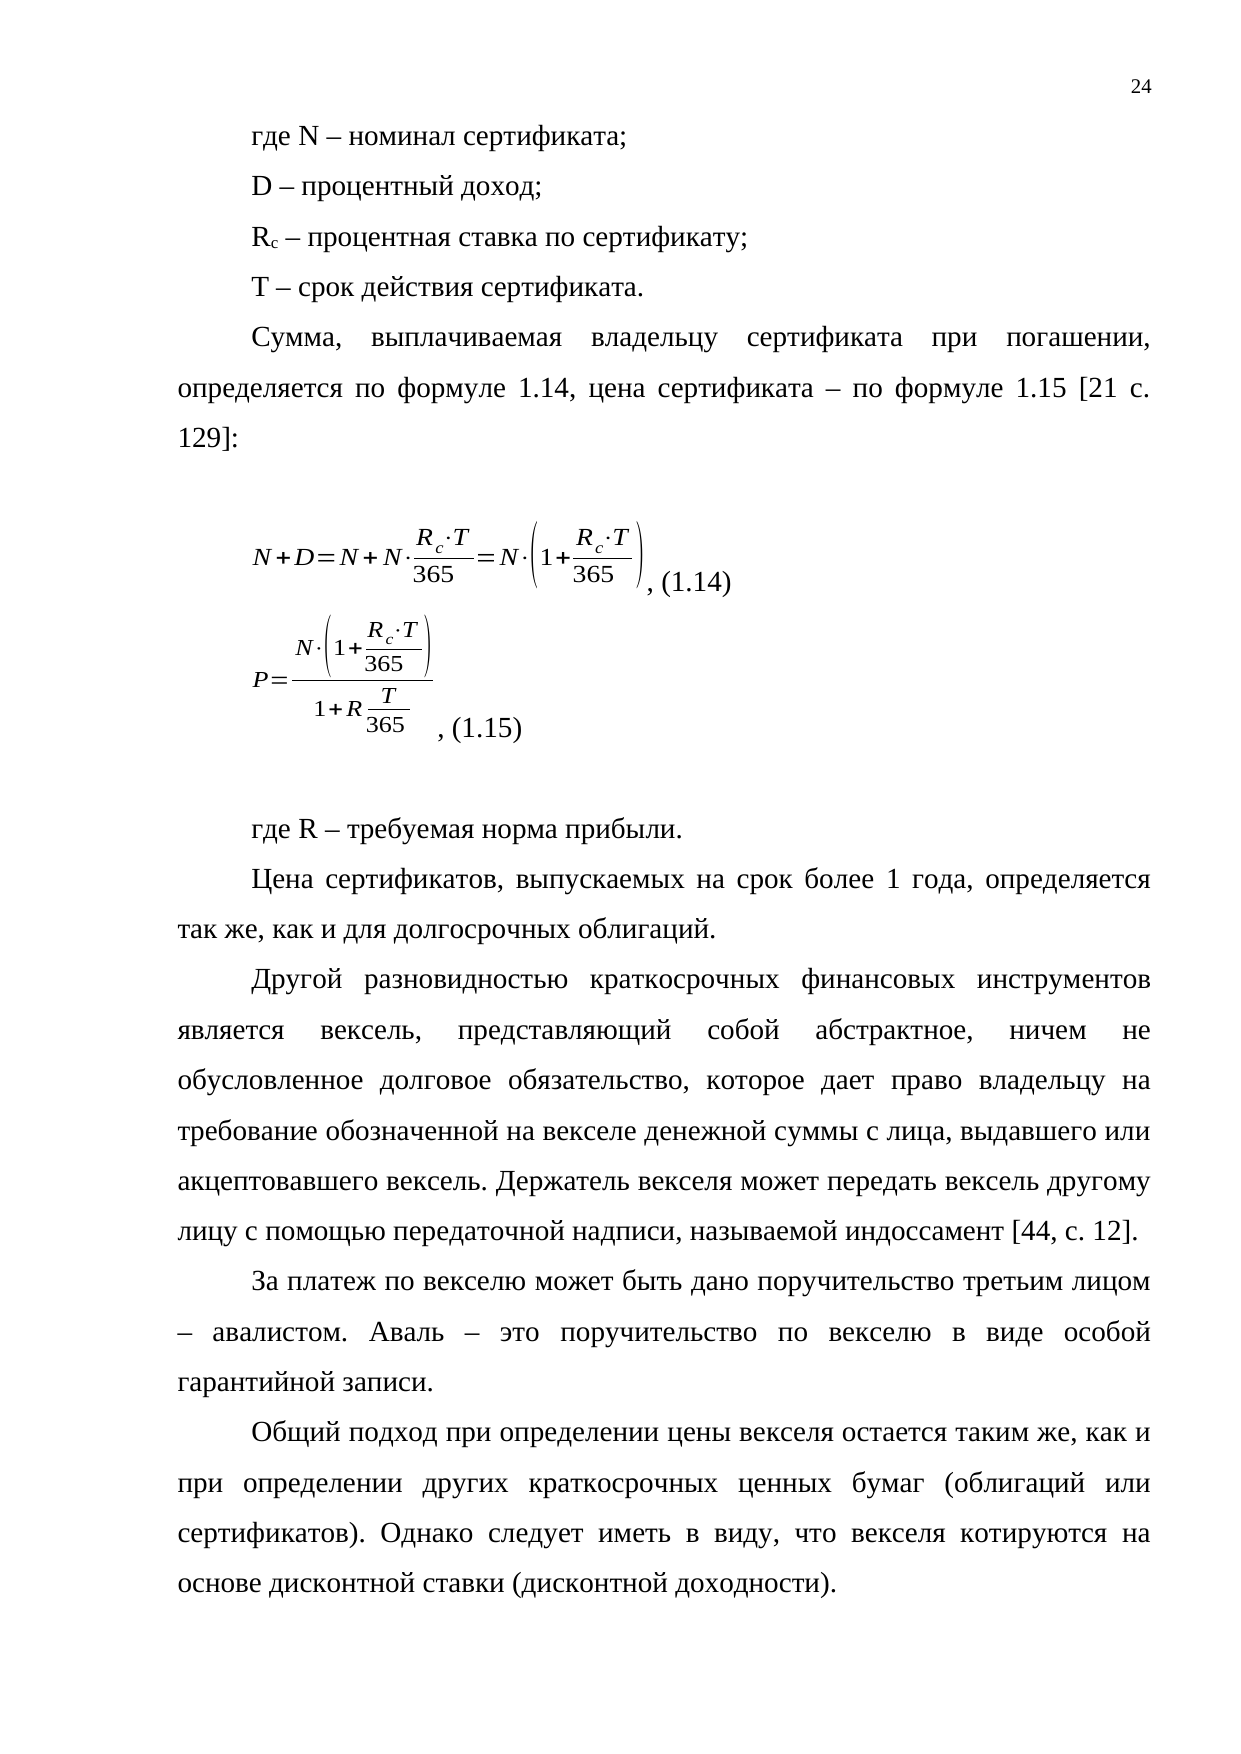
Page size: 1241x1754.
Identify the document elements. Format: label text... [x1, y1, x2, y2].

text , (1.15) [177, 614, 1152, 744]
text Общий подход при определении цены векселя остается таким же, как и при определении других краткосрочных ценных бумаг (облигаций или сертификатов). Однако следует иметь в виду, что векселя котируются на основе дисконтной ставки (дисконтной доходности). [177, 1414, 1152, 1599]
text где R – требуемая норма прибыли. [177, 811, 1152, 844]
text Цена сертификатов, выпускаемых на срок более 1 года, определяется так же, как и для долгосрочных облигаций. [177, 861, 1152, 945]
text Т – срок действия сертификата. [177, 269, 1152, 303]
text Другой разновидностью краткосрочных финансовых инструментов является вексель, представляющий собой абстрактное, ничем не обусловленное долговое обязательство, которое дает право владельцу на требование обозначенной на векселе денежной суммы с лица, выдавшего или акцептовавшего вексель. Держатель векселя может передать вексель другому лицу с помощью передаточной надписи, называемой индоссамент [44, с. 12]. [177, 962, 1152, 1247]
text Rc – процентная ставка по сертификату; [177, 219, 1152, 252]
text где N – номинал сертификата; [177, 118, 1152, 152]
text , (1.14) [177, 521, 1152, 597]
text Сумма, выплачиваемая владельцу сертификата при погашении, определяется по формуле 1.14, цена сертификата – по формуле 1.15 [21 с. 129]: [177, 319, 1152, 453]
text D – процентный доход; [177, 168, 1152, 202]
text За платеж по векселю может быть дано поручительство третьим лицом – авалистом. Аваль – это поручительство по векселю в виде особой гарантийной записи. [177, 1263, 1152, 1398]
